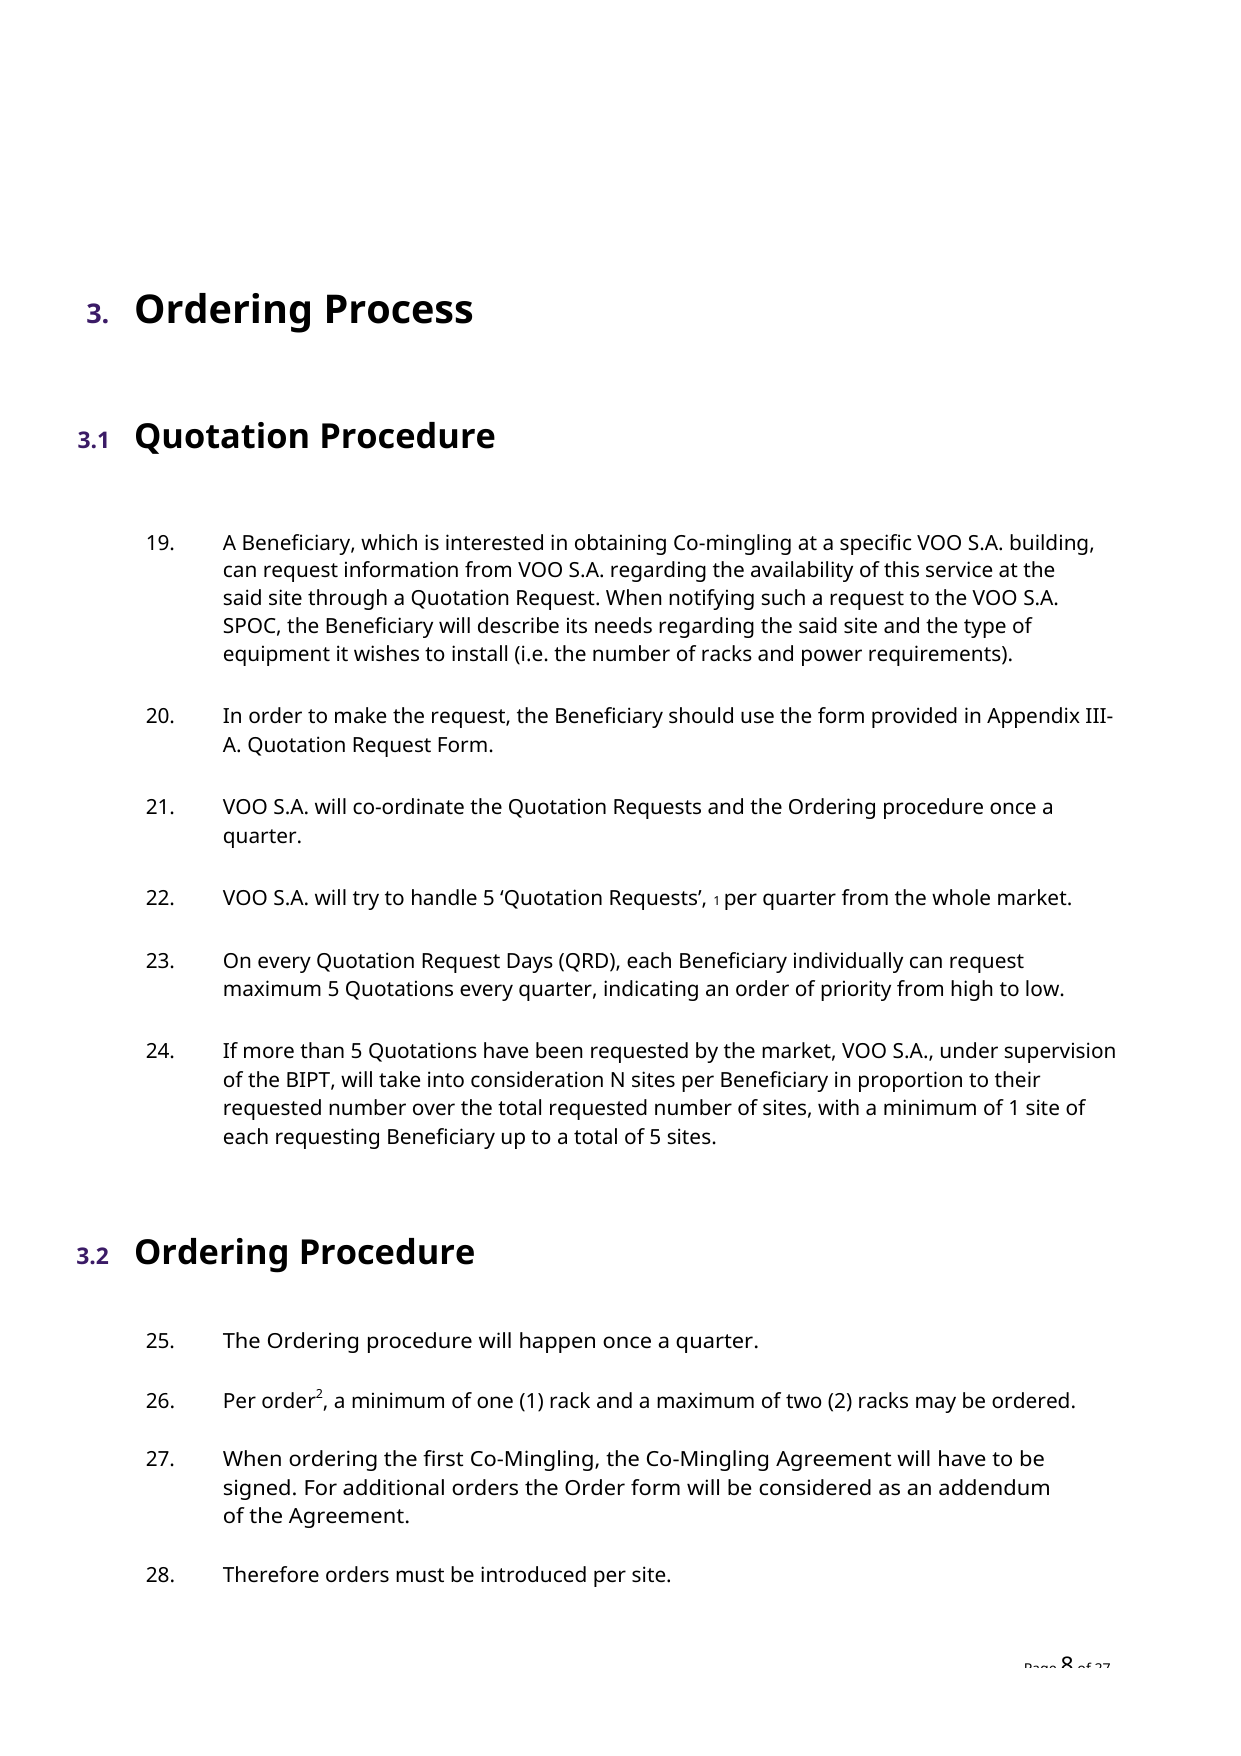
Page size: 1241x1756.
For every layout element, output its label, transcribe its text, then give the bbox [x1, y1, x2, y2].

list VOO S.A. will try to handle 5 ‘Quotation Requests’, 1 per quarter from the whole market. [146, 883, 1117, 912]
list If more than 5 Quotations have been requested by the market, VOO S.A., under supervision of the BIPT, will take into consideration N sites per Beneficiary in proportion to their requested number over the total requested number of sites, with a minimum of 1 site of each requesting Beneficiary up to a total of 5 sites. [146, 1037, 1117, 1150]
list Per order2, a minimum of one (1) rack and a maximum of two (2) racks may be ordered. [146, 1385, 1117, 1414]
subtitle Ordering Process [86, 281, 1117, 335]
list A Beneficiary, which is interested in obtaining Co-mingling at a specific VOO S.A. building, can request information from VOO S.A. regarding the availability of this service at the said site through a Quotation Request. When notifying such a request to the VOO S.A. SPOC, the Beneficiary will describe its needs regarding the said site and the type of equipment it wishes to install (i.e. the number of racks and power requirements). [146, 528, 1100, 667]
list Therefore orders must be introduced per site. [146, 1560, 1117, 1588]
subtitle Quotation Procedure [77, 412, 1117, 459]
list In order to make the request, the Beneficiary should use the form provided in Appendix III-A. Quotation Request Form. [146, 701, 1117, 758]
list The Ordering procedure will happen once a quarter. [146, 1326, 1117, 1354]
list When ordering the first Co-Mingling, the Co-Mingling Agreement will have to be signed. For additional orders the Order form will be considered as an addendum of the Agreement. [146, 1444, 1063, 1530]
subtitle Ordering Procedure [76, 1228, 1117, 1275]
list On every Quotation Request Days (QRD), each Beneficiary individually can request maximum 5 Quotations every quarter, indicating an order of priority from high to low. [146, 946, 1117, 1003]
list VOO S.A. will co-ordinate the Quotation Requests and the Ordering procedure once a quarter. [146, 792, 1117, 849]
